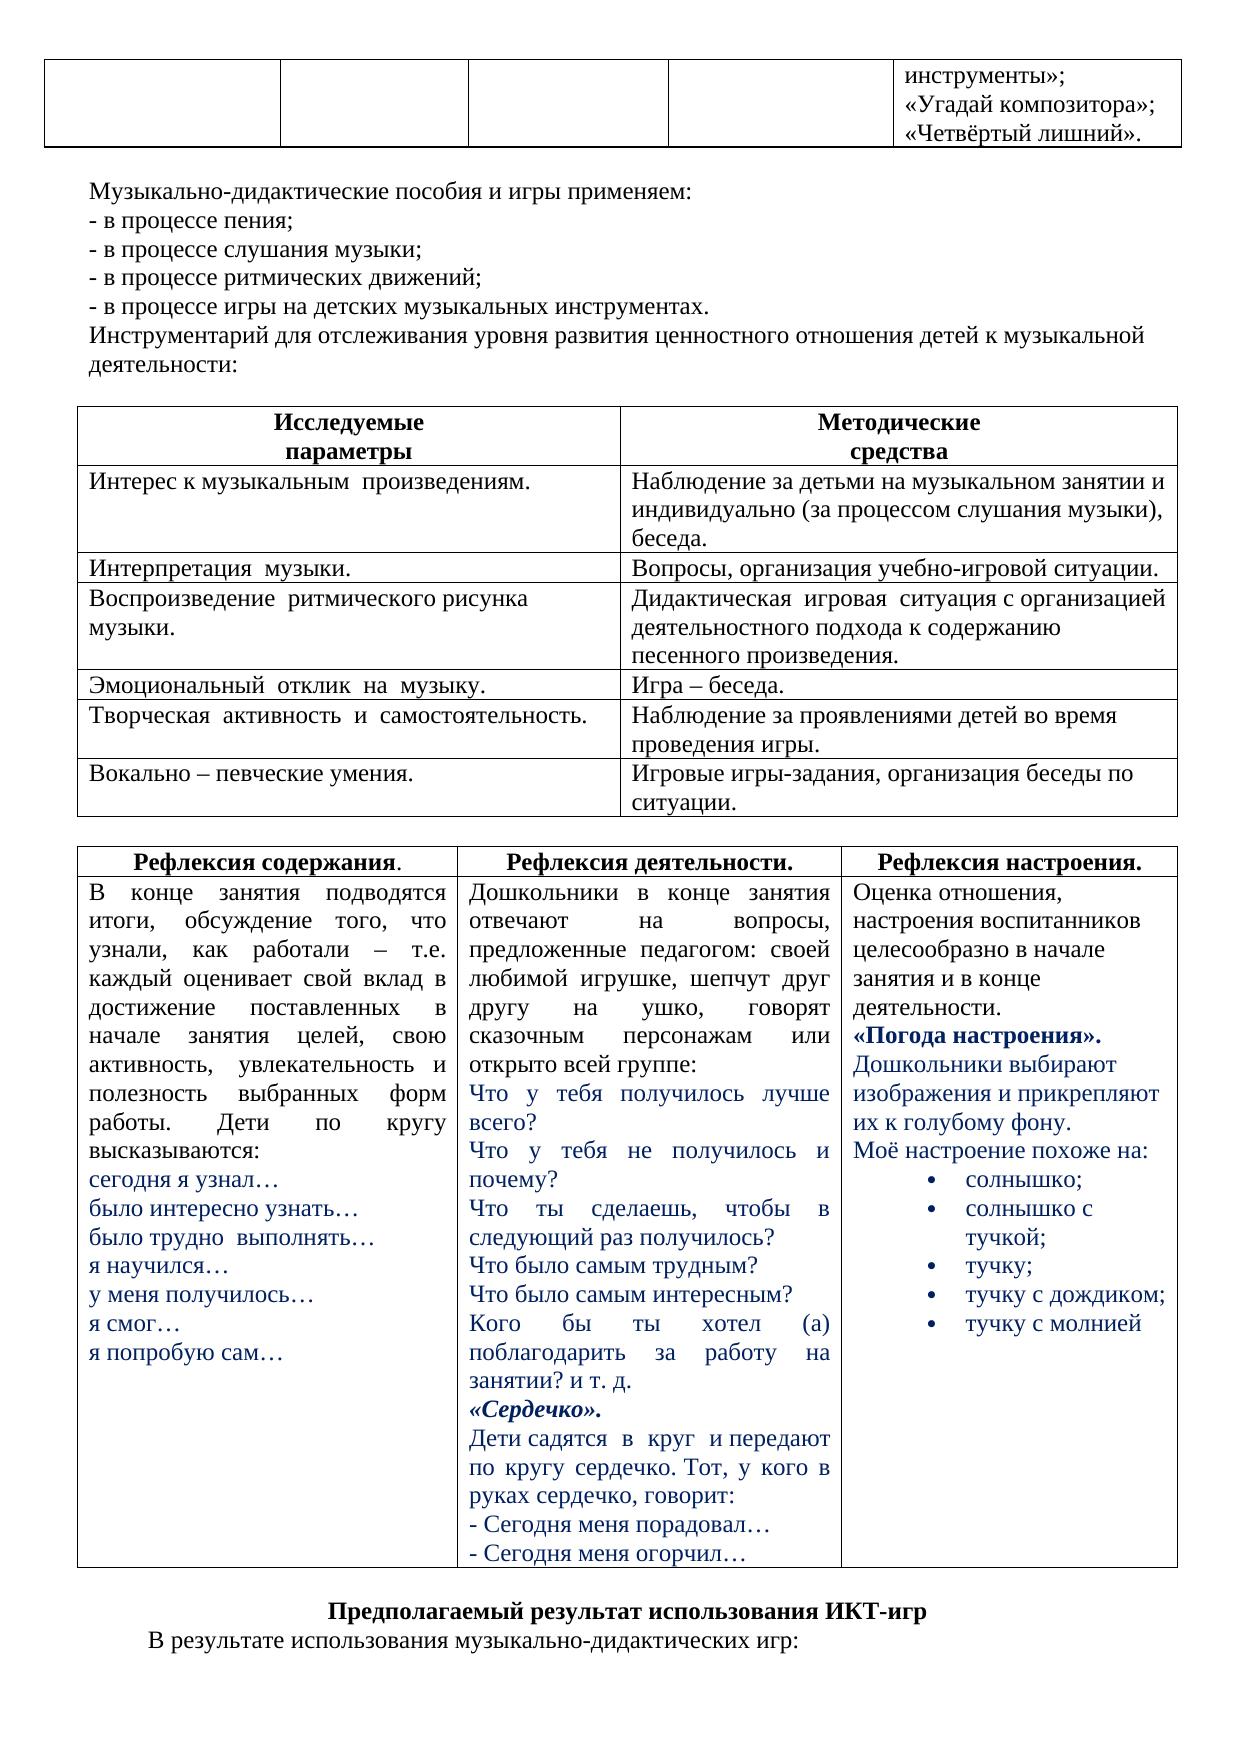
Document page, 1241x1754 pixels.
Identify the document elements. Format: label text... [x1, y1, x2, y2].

table_header Методические средства [621, 407, 1177, 465]
table_header Рефлексия настроения. [842, 847, 1177, 876]
table_cell Воспроизведение ритмического рисунка музыки. [78, 583, 620, 669]
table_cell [669, 60, 893, 146]
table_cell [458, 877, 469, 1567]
table_cell Наблюдение за проявлениями детей во время проведения игры. [621, 700, 1177, 757]
table_cell Интерес к музыкальным произведениям. [78, 466, 620, 552]
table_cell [45, 60, 280, 146]
table_cell Наблюдение за детьми на музыкальном занятии и индивидуально (за процессом слушания музыки), беседа. [621, 466, 1177, 552]
text В результате использования музыкально-дидактических игр: [89, 1625, 1167, 1654]
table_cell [469, 60, 668, 146]
table_cell Творческая активность и самостоятельность. [78, 700, 620, 757]
text - в процессе игры на детских музыкальных инструментах. [89, 291, 1167, 320]
table_cell Вокально – певческие умения. [78, 759, 620, 816]
table_cell Вопросы, организация учебно-игровой ситуации. [621, 553, 1177, 582]
table_header Рефлексия деятельности. [458, 847, 841, 876]
text - в процессе ритмических движений; [89, 262, 1167, 291]
table_cell Дидактическая игровая ситуация с организацией деятельностного подхода к содержанию песенного произведения. [621, 583, 1177, 669]
text Инструментарий для отслеживания уровня развития ценностного отношения детей к музыкальной деятельности: [89, 320, 1167, 377]
text - в процессе пения; [89, 205, 1167, 234]
table_header Исследуемые параметры [78, 407, 620, 465]
table_cell В конце занятия подводятся итоги, обсуждение того, что узнали, как работали – т.е. каждый оценивает свой вклад в достижение поставленных в начале занятия целей, свою активность, увлекательность и полезность выбранных форм работы. Дети по кругу высказываются: сегодня я узнал… было интересно узнать… было трудно выполнять… я научился… у меня получилось… я смог… я попробую сам… [78, 877, 457, 1567]
text Предполагаемый результат использования ИКТ-игр [89, 1596, 1167, 1625]
table_header Рефлексия содержания. [78, 847, 457, 876]
table_cell Оценка отношения, настроения воспитанников целесообразно в начале занятия и в конце деятельности. «Погода настроения». Дошкольники выбирают изображения и прикрепляют их к голубому фону. Моё настроение похоже на: солнышко; солнышко с тучкой; тучку; тучку с дождиком; тучку с молнией [842, 877, 1177, 1567]
table_cell Игра – беседа. [621, 670, 1177, 699]
table_cell Эмоциональный отклик на музыку. [78, 670, 620, 699]
text - в процессе слушания музыки; [89, 234, 1167, 262]
text Музыкально-дидактические пособия и игры применяем: [89, 176, 1167, 205]
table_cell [281, 60, 468, 146]
table_cell Игровые игры-задания, организация беседы по ситуации. [621, 759, 1177, 816]
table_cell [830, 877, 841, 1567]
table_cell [894, 60, 1181, 146]
table_cell Интерпретация музыки. [78, 553, 620, 582]
